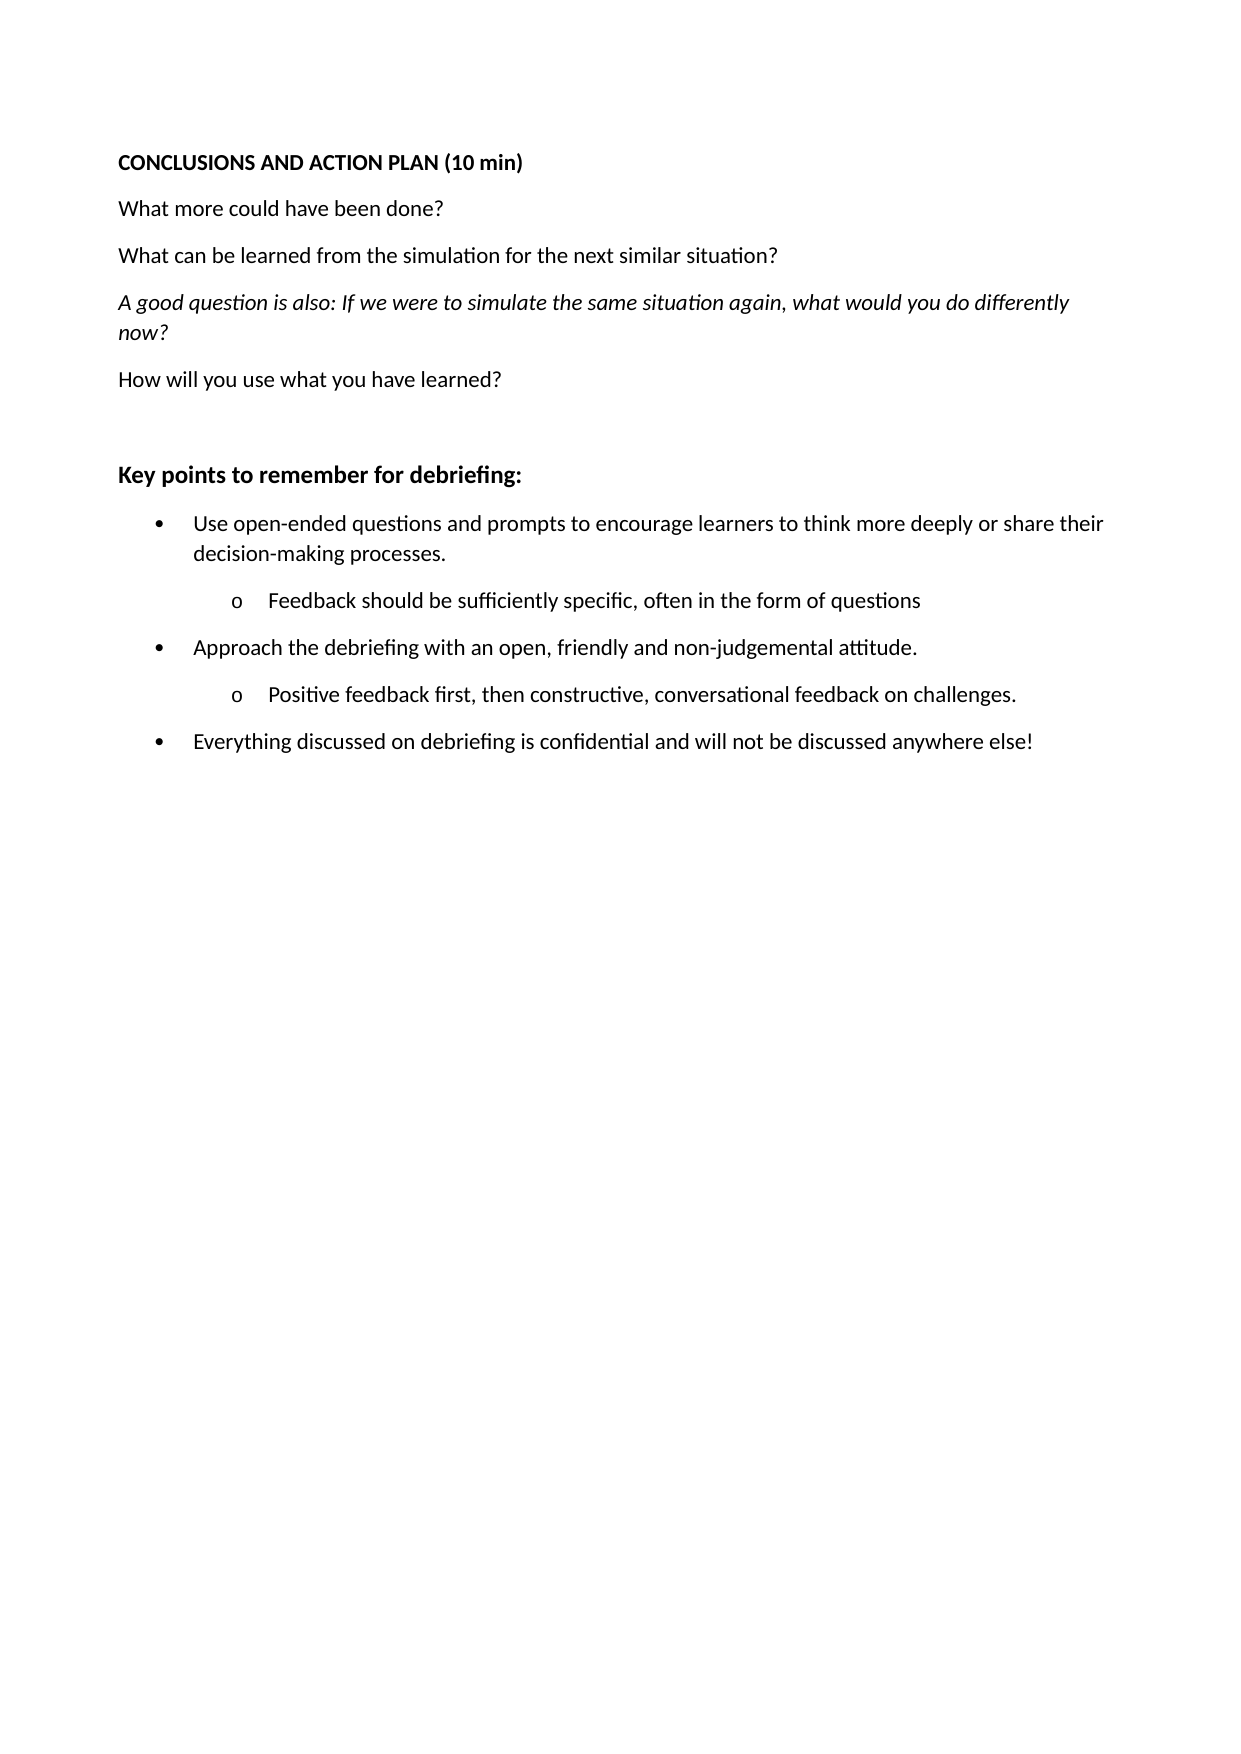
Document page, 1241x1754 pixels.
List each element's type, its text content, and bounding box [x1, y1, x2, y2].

text How will you use what you have learned? [118, 365, 1122, 393]
text What can be learned from the simulation for the next similar situation? [118, 241, 1122, 269]
list Feedback should be sufficiently specific, often in the form of questions [231, 586, 1122, 614]
list Everything discussed on debriefing is confidential and will not be discussed anywhere else! [156, 727, 1122, 755]
text Key points to remember for debriefing: [118, 459, 1122, 489]
text A good question is also: If we were to simulate the same situation again, what would you do differently now? [118, 288, 1122, 346]
list Approach the debriefing with an open, friendly and non-judgemental attitude. [156, 633, 1122, 661]
list Use open-ended questions and prompts to encourage learners to think more deeply or share their decision-making processes. [156, 509, 1122, 567]
text What more could have been done? [118, 194, 1122, 222]
list Positive feedback first, then constructive, conversational feedback on challenges. [231, 680, 1122, 708]
text CONCLUSIONS AND ACTION PLAN (10 min) [118, 148, 1122, 176]
